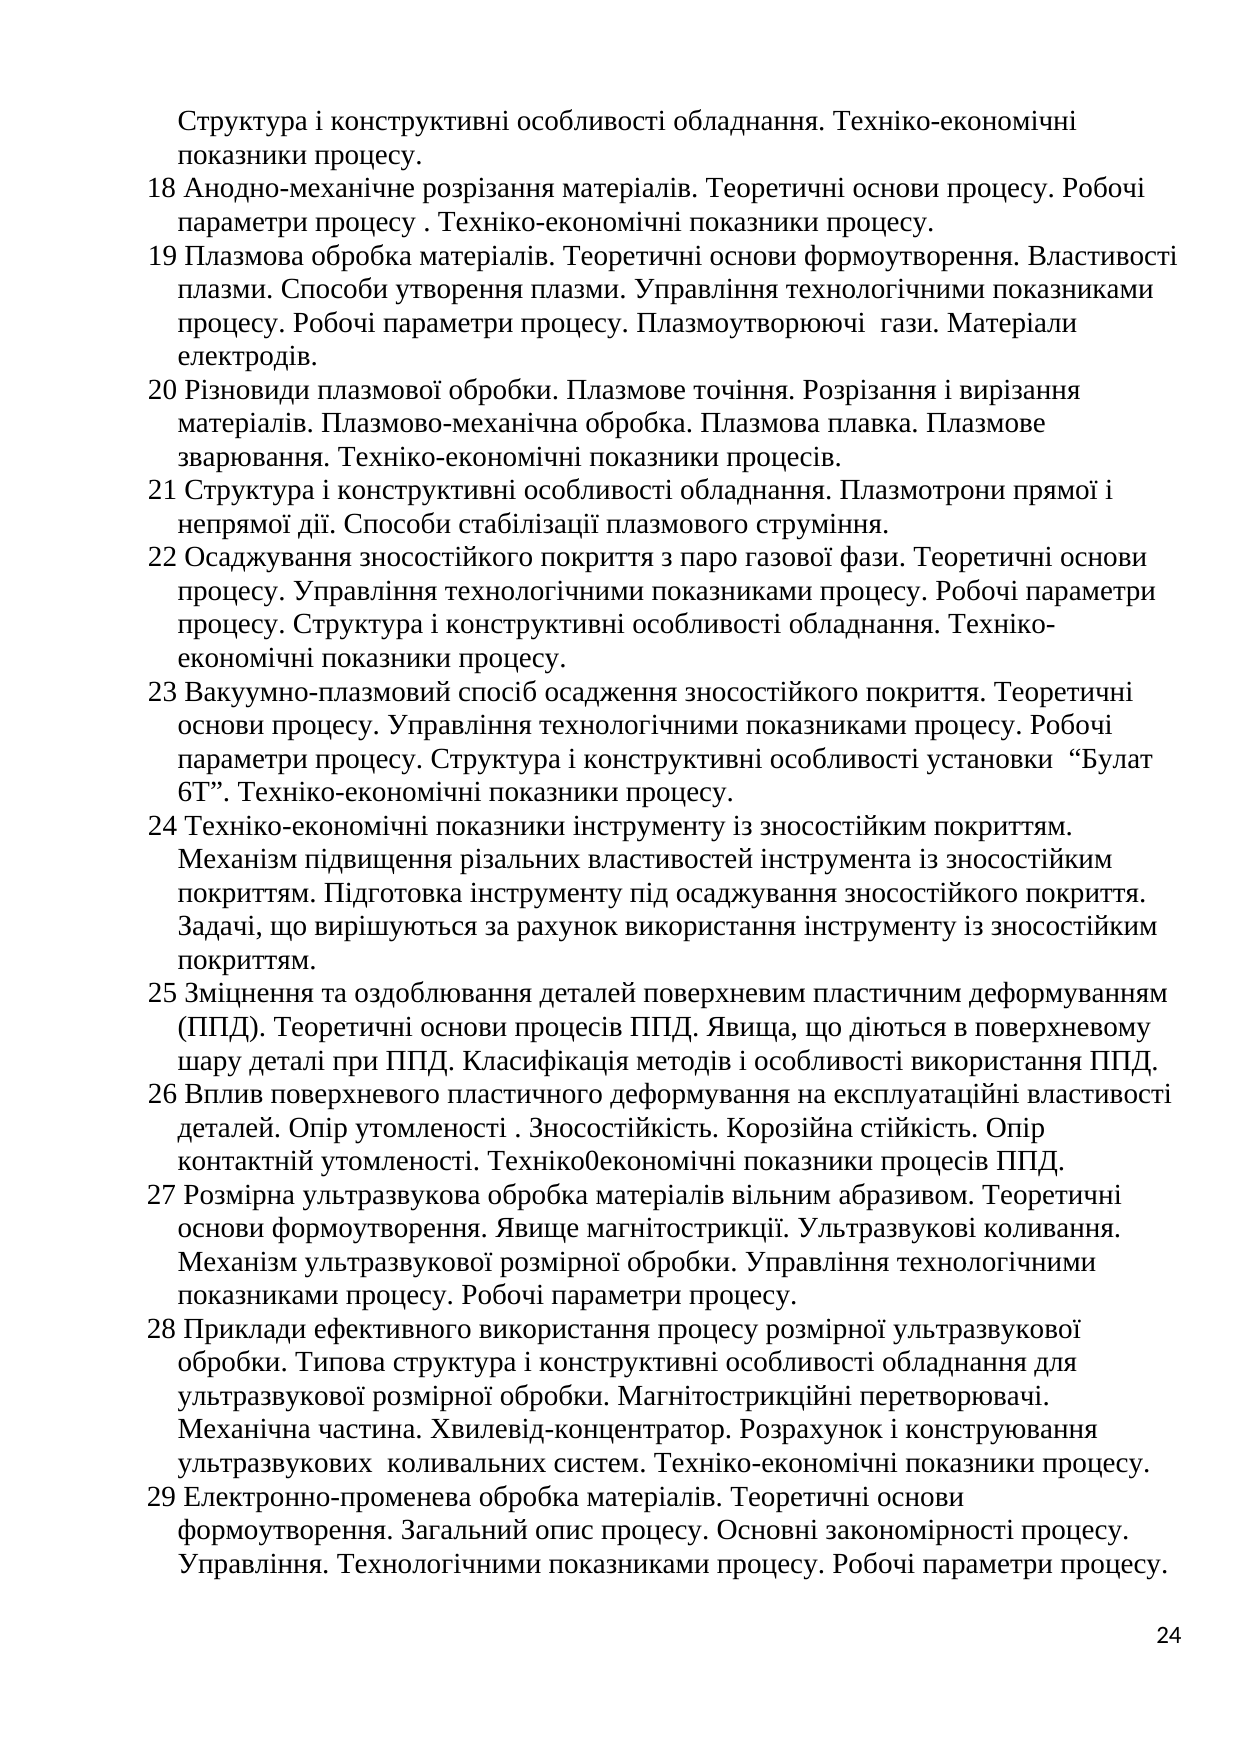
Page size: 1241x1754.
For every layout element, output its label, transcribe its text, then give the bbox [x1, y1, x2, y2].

text 23 Вакуумно-плазмовий спосіб осадження зносостійкого покриття. Теоретичні основи процесу. Управління технологічними показниками процесу. Робочі параметри процесу. Структура і конструктивні особливості установки “Булат 6Т”. Техніко-економічні показники процесу. [148, 674, 1181, 808]
text 26 Вплив поверхневого пластичного деформування на експлуатаційні властивості деталей. Опір утомленості . Зносостійкість. Корозійна стійкість. Опір контактній утомленості. Техніко0економічні показники процесів ППД. [148, 1076, 1181, 1177]
text 28 Приклади ефективного використання процесу розмірної ультразвукової обробки. Типова структура і конструктивні особливості обладнання для ультразвукової розмірної обробки. Магнітострикційні перетворювачі. Механічна частина. Хвилевід-концентратор. Розрахунок і конструювання ультразвукових коливальних систем. Техніко-економічні показники процесу. [147, 1311, 1181, 1479]
text 19 Плазмова обробка матеріалів. Теоретичні основи формоутворення. Властивості плазми. Способи утворення плазми. Управління технологічними показниками процесу. Робочі параметри процесу. Плазмоутворюючі гази. Матеріали електродів. [148, 238, 1181, 372]
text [147, 103, 1181, 171]
text 27 Розмірна ультразвукова обробка матеріалів вільним абразивом. Теоретичні основи формоутворення. Явище магнітострикції. Ультразвукові коливання. Механізм ультразвукової розмірної обробки. Управління технологічними показниками процесу. Робочі параметри процесу. [147, 1177, 1181, 1311]
text 21 Структура і конструктивні особливості обладнання. Плазмотрони прямої і непрямої дії. Способи стабілізації плазмового струміння. [148, 472, 1181, 539]
text 18 Анодно-механічне розрізання матеріалів. Теоретичні основи процесу. Робочі параметри процесу . Техніко-економічні показники процесу. [147, 171, 1181, 238]
text 29 Електронно-променева обробка матеріалів. Теоретичні основи формоутворення. Загальний опис процесу. Основні закономірності процесу. Управління. Технологічними показниками процесу. Робочі параметри процесу. [147, 1479, 1181, 1579]
text 22 Осаджування зносостійкого покриття з паро газової фази. Теоретичні основи процесу. Управління технологічними показниками процесу. Робочі параметри процесу. Структура і конструктивні особливості обладнання. Техніко-економічні показники процесу. [148, 539, 1181, 674]
text 25 Зміцнення та оздоблювання деталей поверхневим пластичним деформуванням (ППД). Теоретичні основи процесів ППД. Явища, що діються в поверхневому шару деталі при ППД. Класифікація методів і особливості використання ППД. [148, 976, 1181, 1076]
text 20 Різновиди плазмової обробки. Плазмове точіння. Розрізання і вирізання матеріалів. Плазмово-механічна обробка. Плазмова плавка. Плазмове зварювання. Техніко-економічні показники процесів. [148, 372, 1181, 472]
text 24 Техніко-економічні показники інструменту із зносостійким покриттям. Механізм підвищення різальних властивостей інструмента із зносостійким покриттям. Підготовка інструменту під осаджування зносостійкого покриття. Задачі, що вирішуються за рахунок використання інструменту із зносостійким покриттям. [148, 808, 1181, 976]
